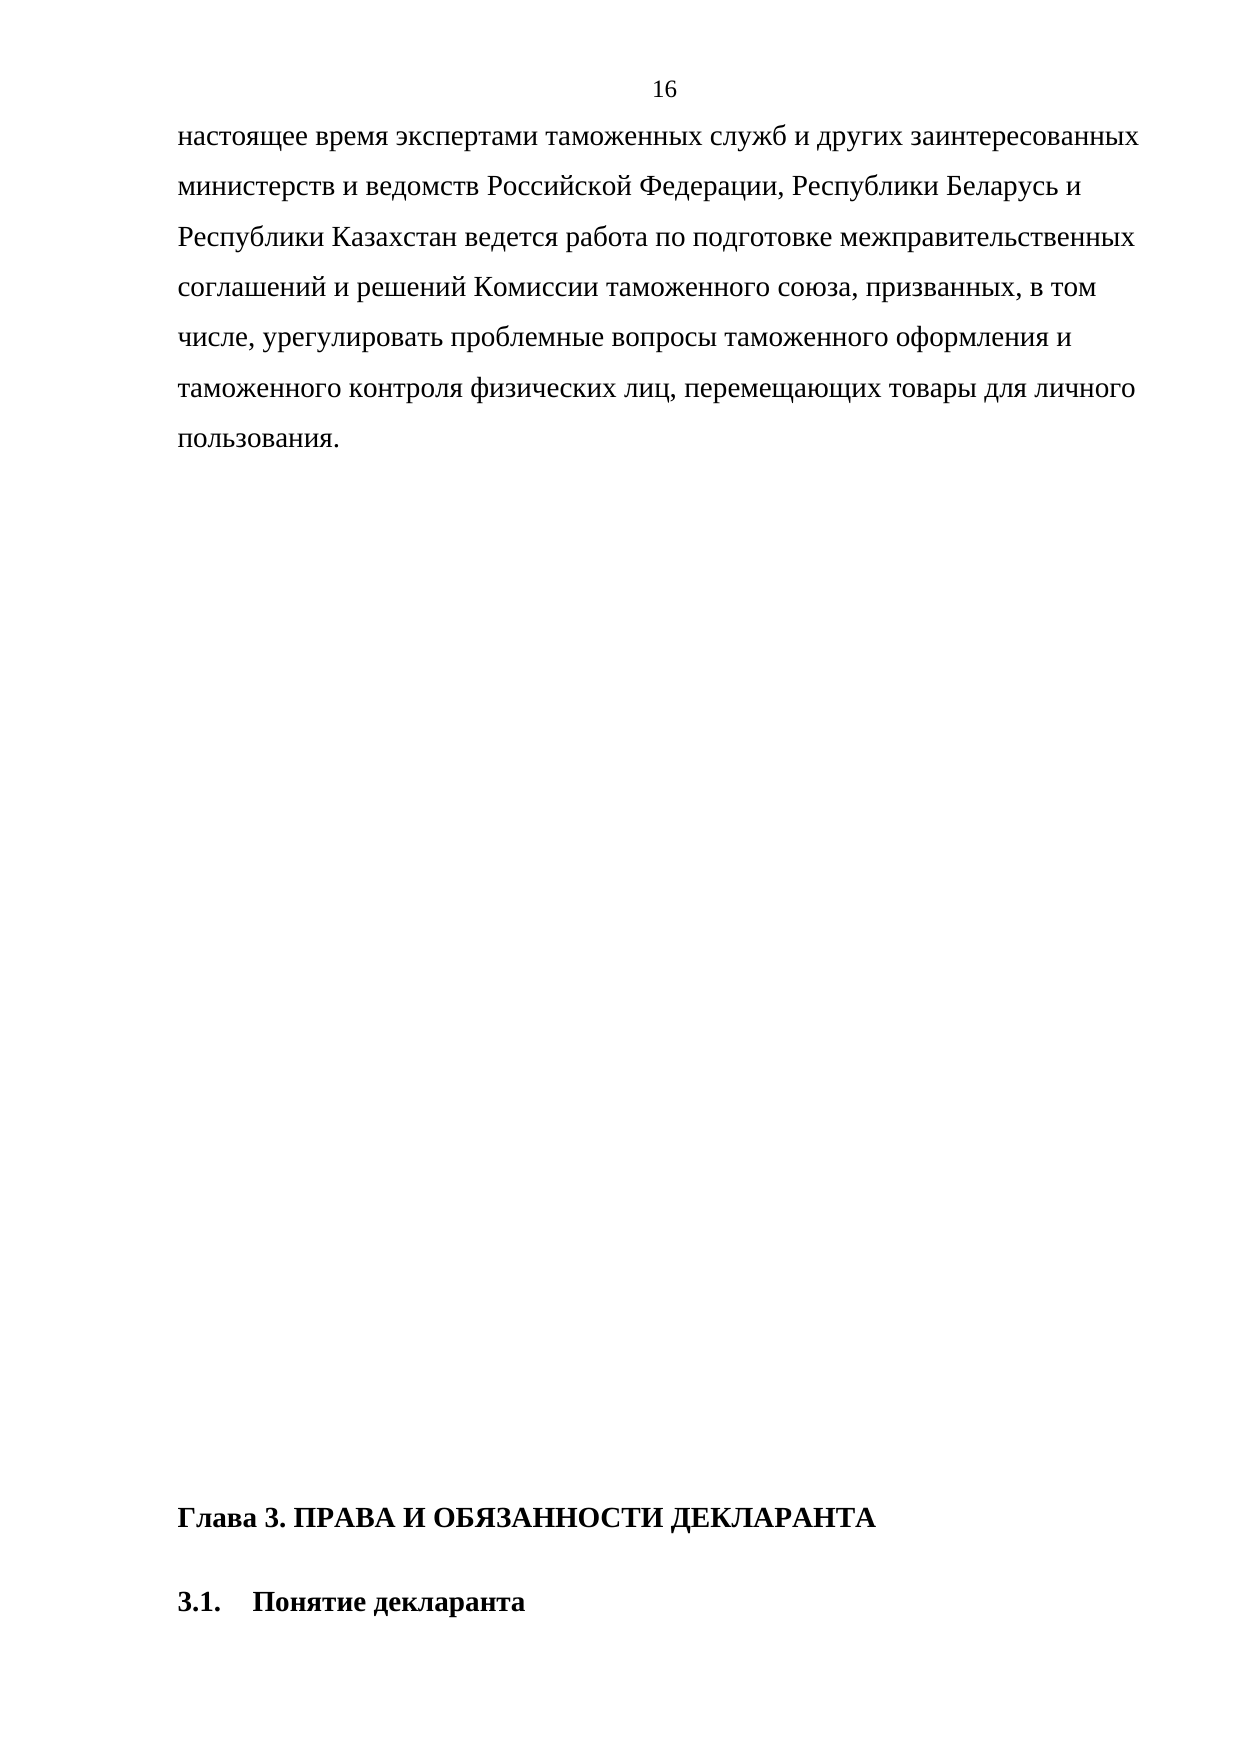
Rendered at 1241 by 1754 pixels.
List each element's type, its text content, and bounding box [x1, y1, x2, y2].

list Понятие декларанта [177, 1584, 1152, 1618]
text Глава 3. ПРАВА И ОБЯЗАННОСТИ ДЕКЛАРАНТА [177, 1501, 1152, 1534]
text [177, 118, 1152, 497]
